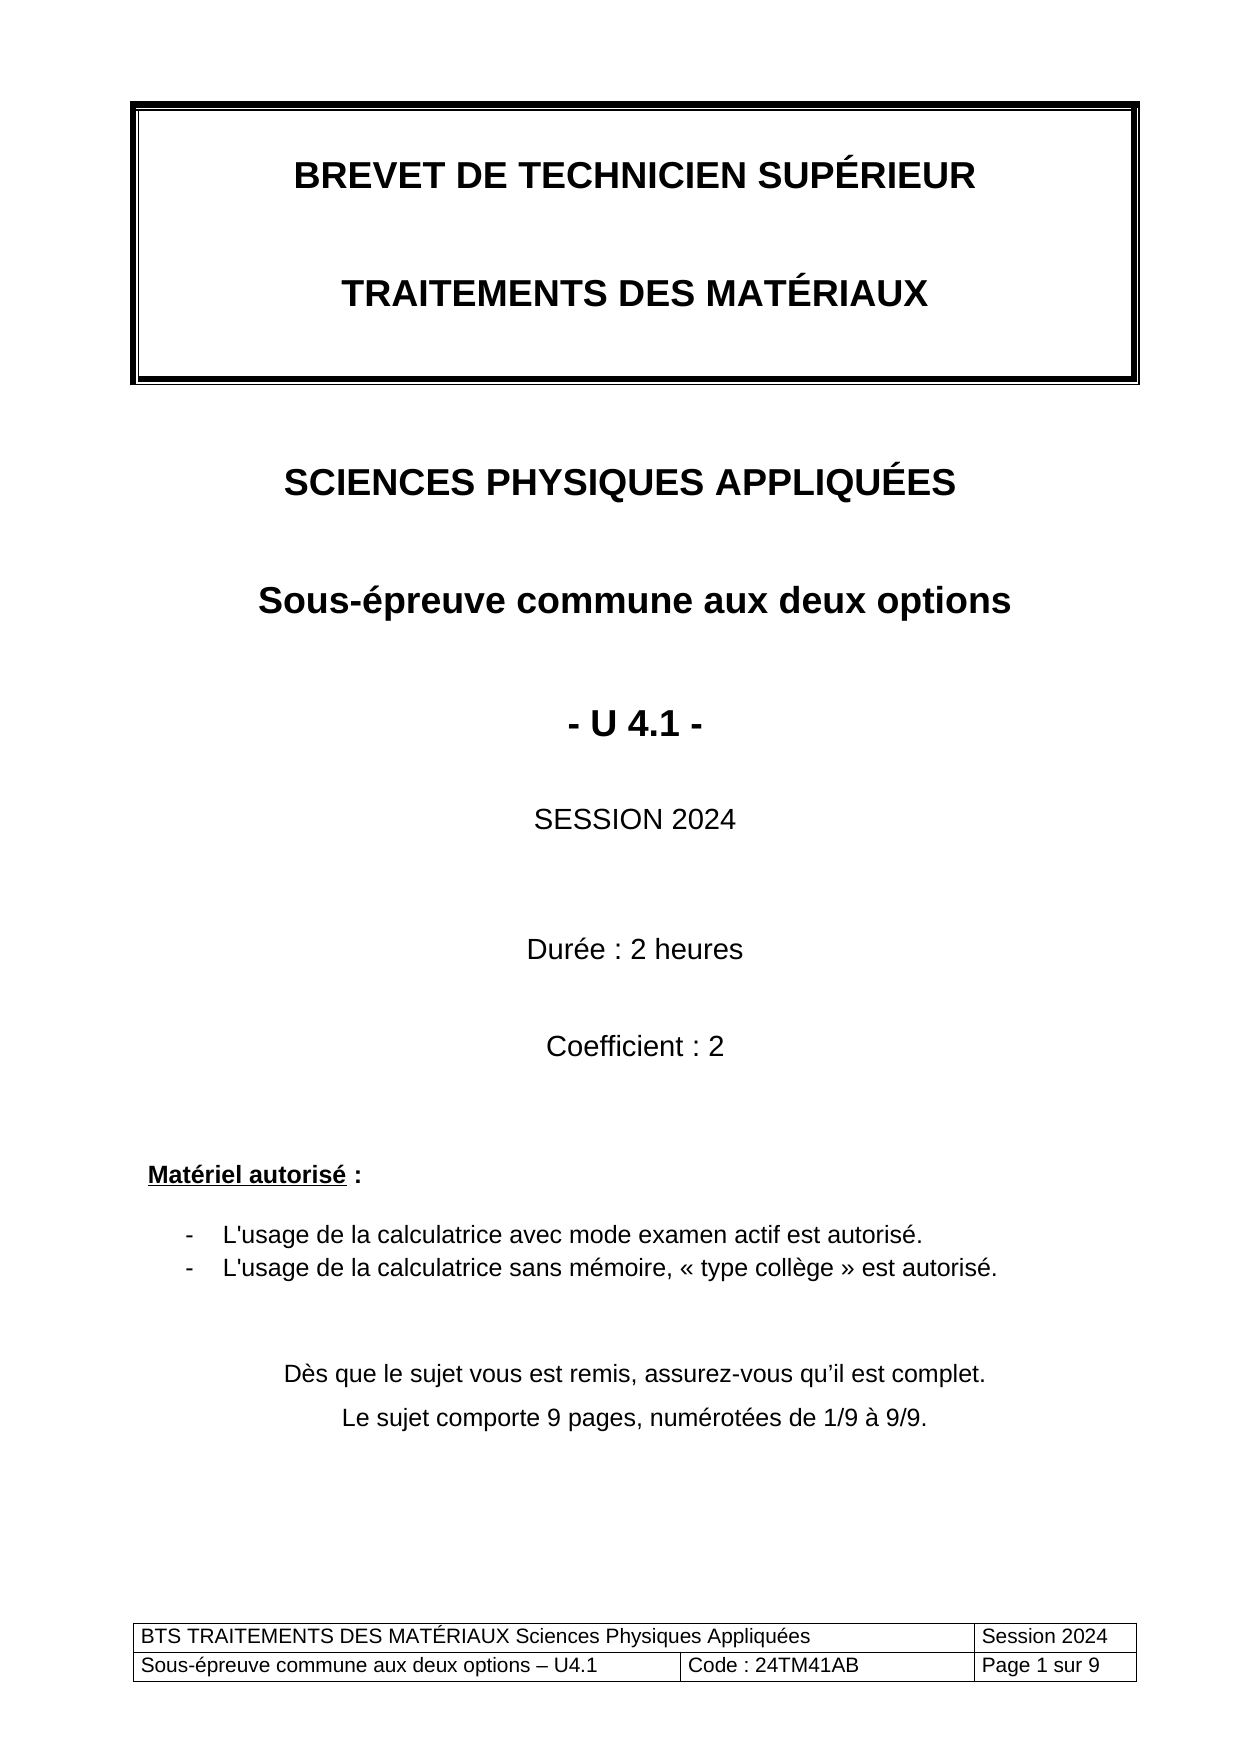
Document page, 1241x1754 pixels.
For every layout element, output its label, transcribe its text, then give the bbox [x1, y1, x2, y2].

text Coefficient : 2 [148, 1029, 1122, 1063]
text Dès que le sujet vous est remis, assurez-vous qu’il est complet. [148, 1359, 1122, 1388]
text SESSION 2024 [148, 802, 1122, 835]
text Durée : 2 heures [148, 932, 1122, 966]
list L'usage de la calculatrice sans mémoire, « type collège » est autorisé. [185, 1253, 1122, 1282]
text SCIENCES Physiques APPLIQUÉES [118, 460, 1122, 503]
text - U 4.1 - [148, 702, 1122, 745]
list L'usage de la calculatrice avec mode examen actif est autorisé. [185, 1220, 1122, 1249]
text Sous-épreuve commune aux deux options [148, 578, 1122, 622]
text Matériel autorisé : [148, 1160, 1122, 1189]
text Le sujet comporte 9 pages, numérotées de 1/9 à 9/9. [148, 1402, 1122, 1431]
text BREVET DE TECHNICIEN SUPÉRIEUR [139, 142, 1131, 197]
text TRAITEMENTS DES MATÉRIAUX [139, 260, 1131, 315]
